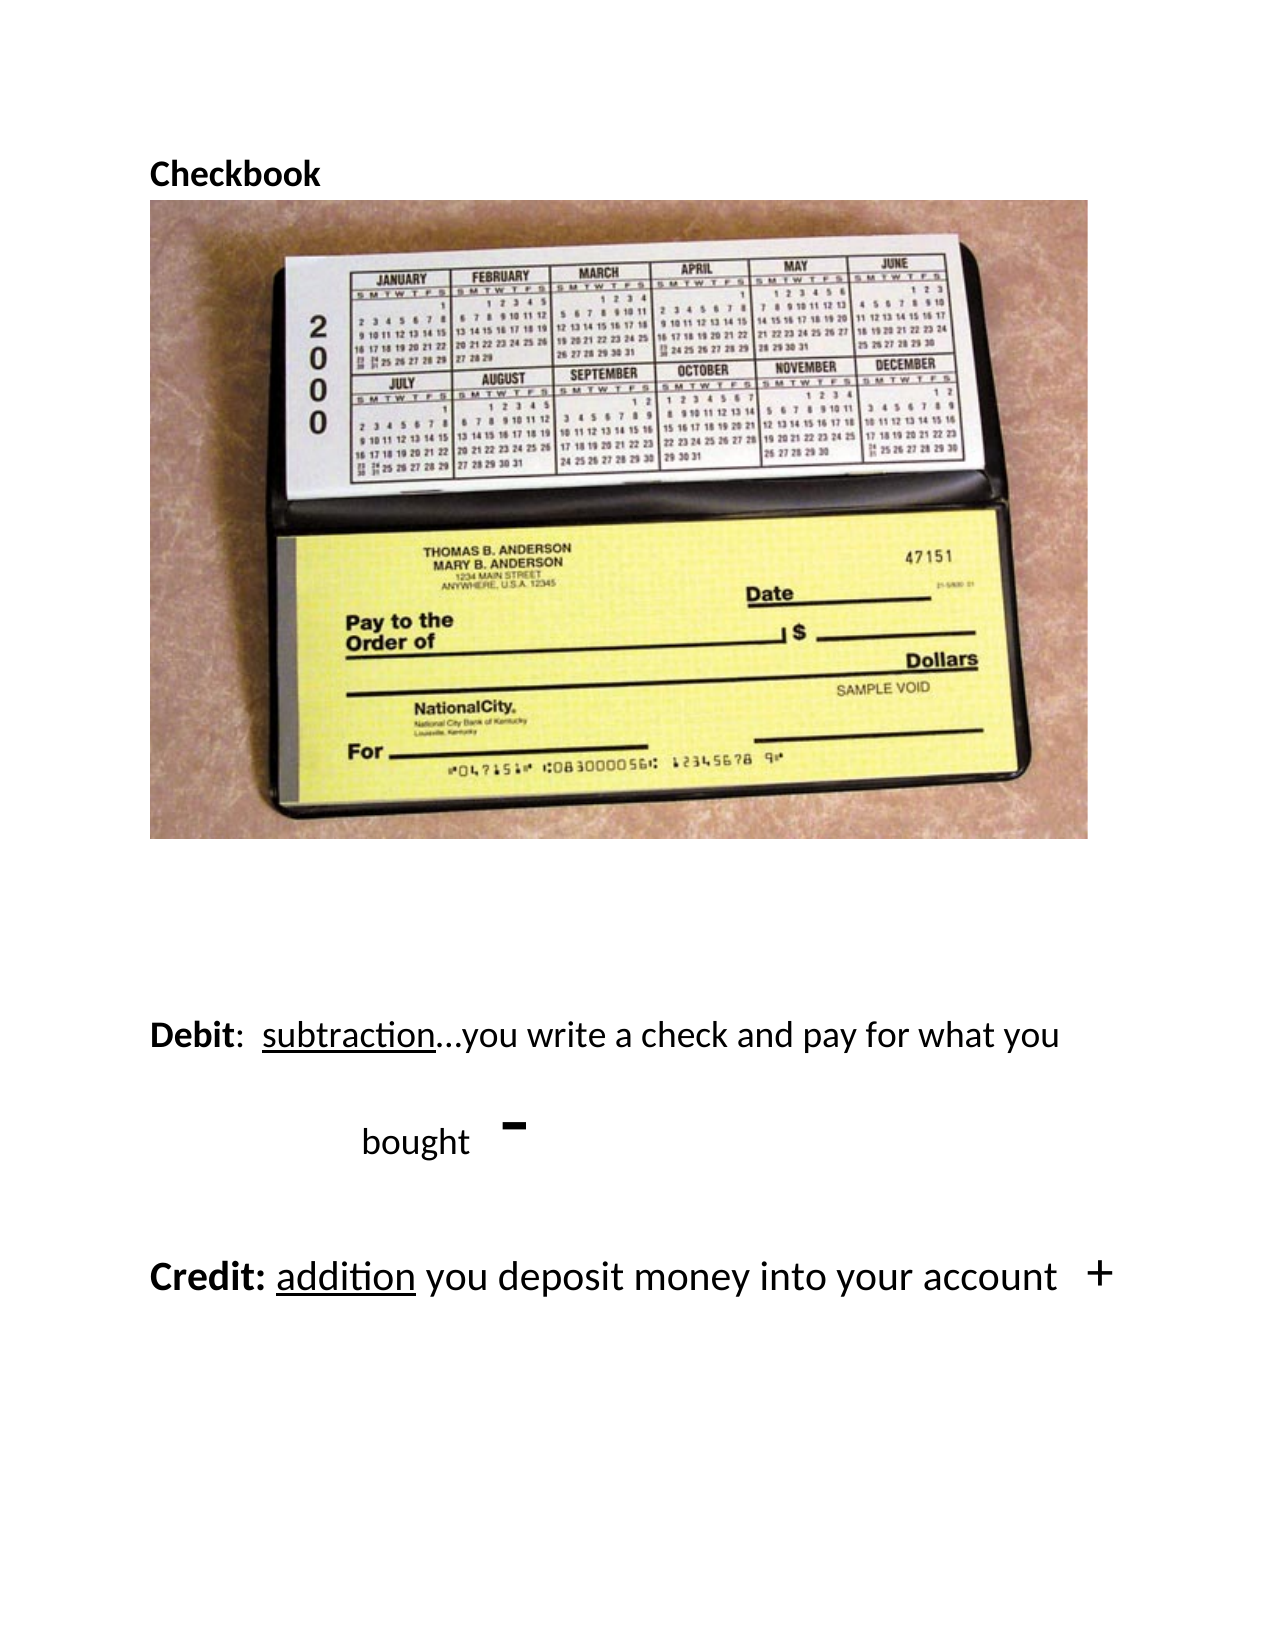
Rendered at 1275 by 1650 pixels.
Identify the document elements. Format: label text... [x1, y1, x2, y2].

text Credit: addition you deposit money into your account + [150, 1237, 1125, 1304]
text Debit: subtraction…you write a check and pay for what you bought - [150, 1011, 1125, 1179]
picture [150, 200, 1088, 839]
